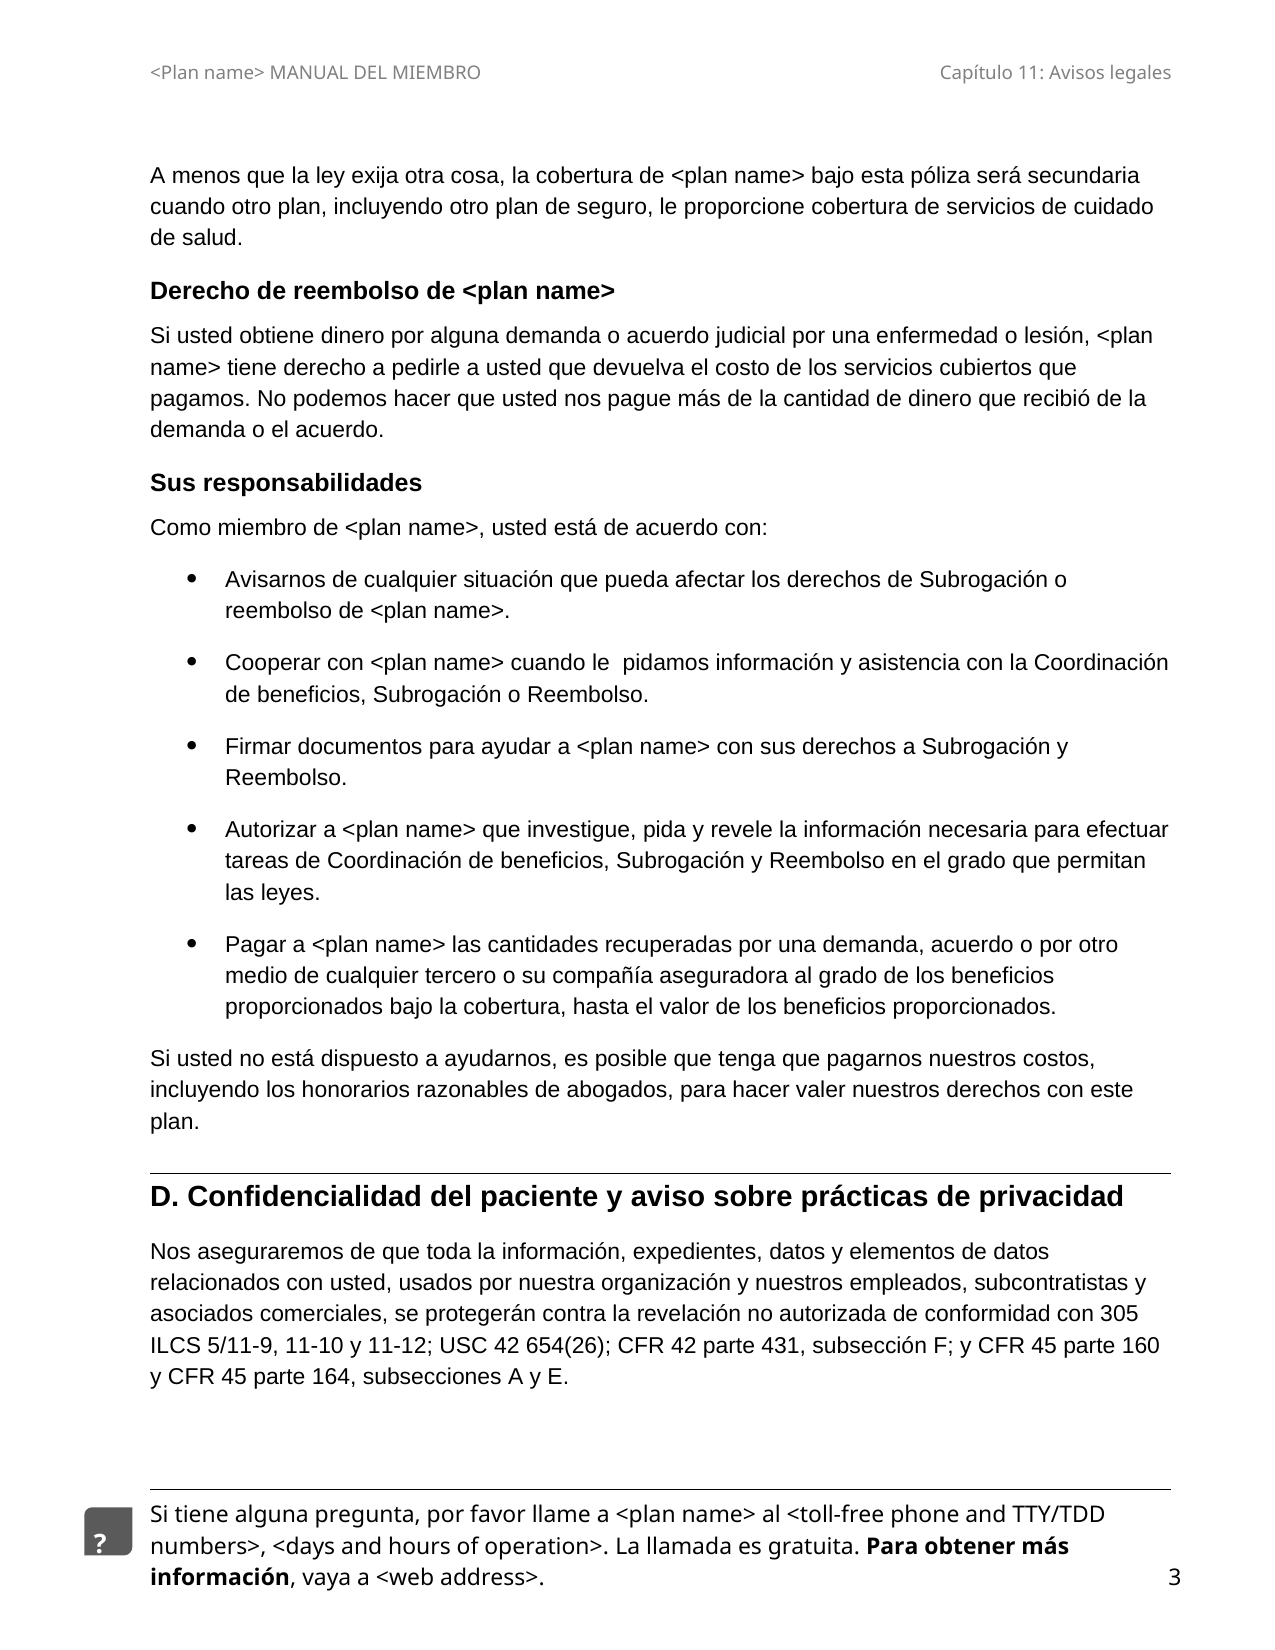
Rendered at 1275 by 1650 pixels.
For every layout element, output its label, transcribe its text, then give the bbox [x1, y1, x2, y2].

subtitle Derecho de reembolso de <plan name> [150, 273, 1096, 306]
text Cooperar con <plan name> cuando le pidamos información y asistencia con la Coordinación de beneficios, Subrogación o Reembolso. [187, 646, 1171, 708]
text Nos aseguraremos de que toda la información, expedientes, datos y elementos de datos relacionados con usted, usados por nuestra organización y nuestros empleados, subcontratistas y asociados comerciales, se protegerán contra la revelación no autorizada de conformidad con 305 ILCS 5/11-9, 11-10 y 11-12; USC 42 654(26); CFR 42 parte 431, subsección F; y CFR 45 parte 160 y CFR 45 parte 164, subsecciones A y E. [150, 1234, 1171, 1391]
text Si usted no está dispuesto a ayudarnos, es posible que tenga que pagarnos nuestros costos, incluyendo los honorarios razonables de abogados, para hacer valer nuestros derechos con este plan. [150, 1042, 1171, 1135]
text Autorizar a <plan name> que investigue, pida y revele la información necesaria para efectuar tareas de Coordinación de beneficios, Subrogación y Reembolso en el grado que permitan las leyes. [187, 812, 1171, 906]
subtitle Sus responsabilidades [150, 464, 1096, 498]
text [150, 158, 1171, 252]
subtitle D. Confidencialidad del paciente y aviso sobre prácticas de privacidad [150, 1174, 1171, 1213]
text Como miembro de <plan name>, usted está de acuerdo con: [150, 510, 1171, 542]
text Firmar documentos para ayudar a <plan name> con sus derechos a Subrogación y Reembolso. [187, 729, 1171, 792]
text Avisarnos de cualquier situación que pueda afectar los derechos de Subrogación o reembolso de <plan name>. [187, 562, 1171, 625]
text Si usted obtiene dinero por alguna demanda o acuerdo judicial por una enfermedad o lesión, <plan name> tiene derecho a pedirle a usted que devuelva el costo de los servicios cubiertos que pagamos. No podemos hacer que usted nos pague más de la cantidad de dinero que recibió de la demanda o el acuerdo. [150, 319, 1171, 444]
text Pagar a <plan name> las cantidades recuperadas por una demanda, acuerdo o por otro medio de cualquier tercero o su compañía aseguradora al grado de los beneficios proporcionados bajo la cobertura, hasta el valor de los beneficios proporcionados. [187, 927, 1171, 1021]
